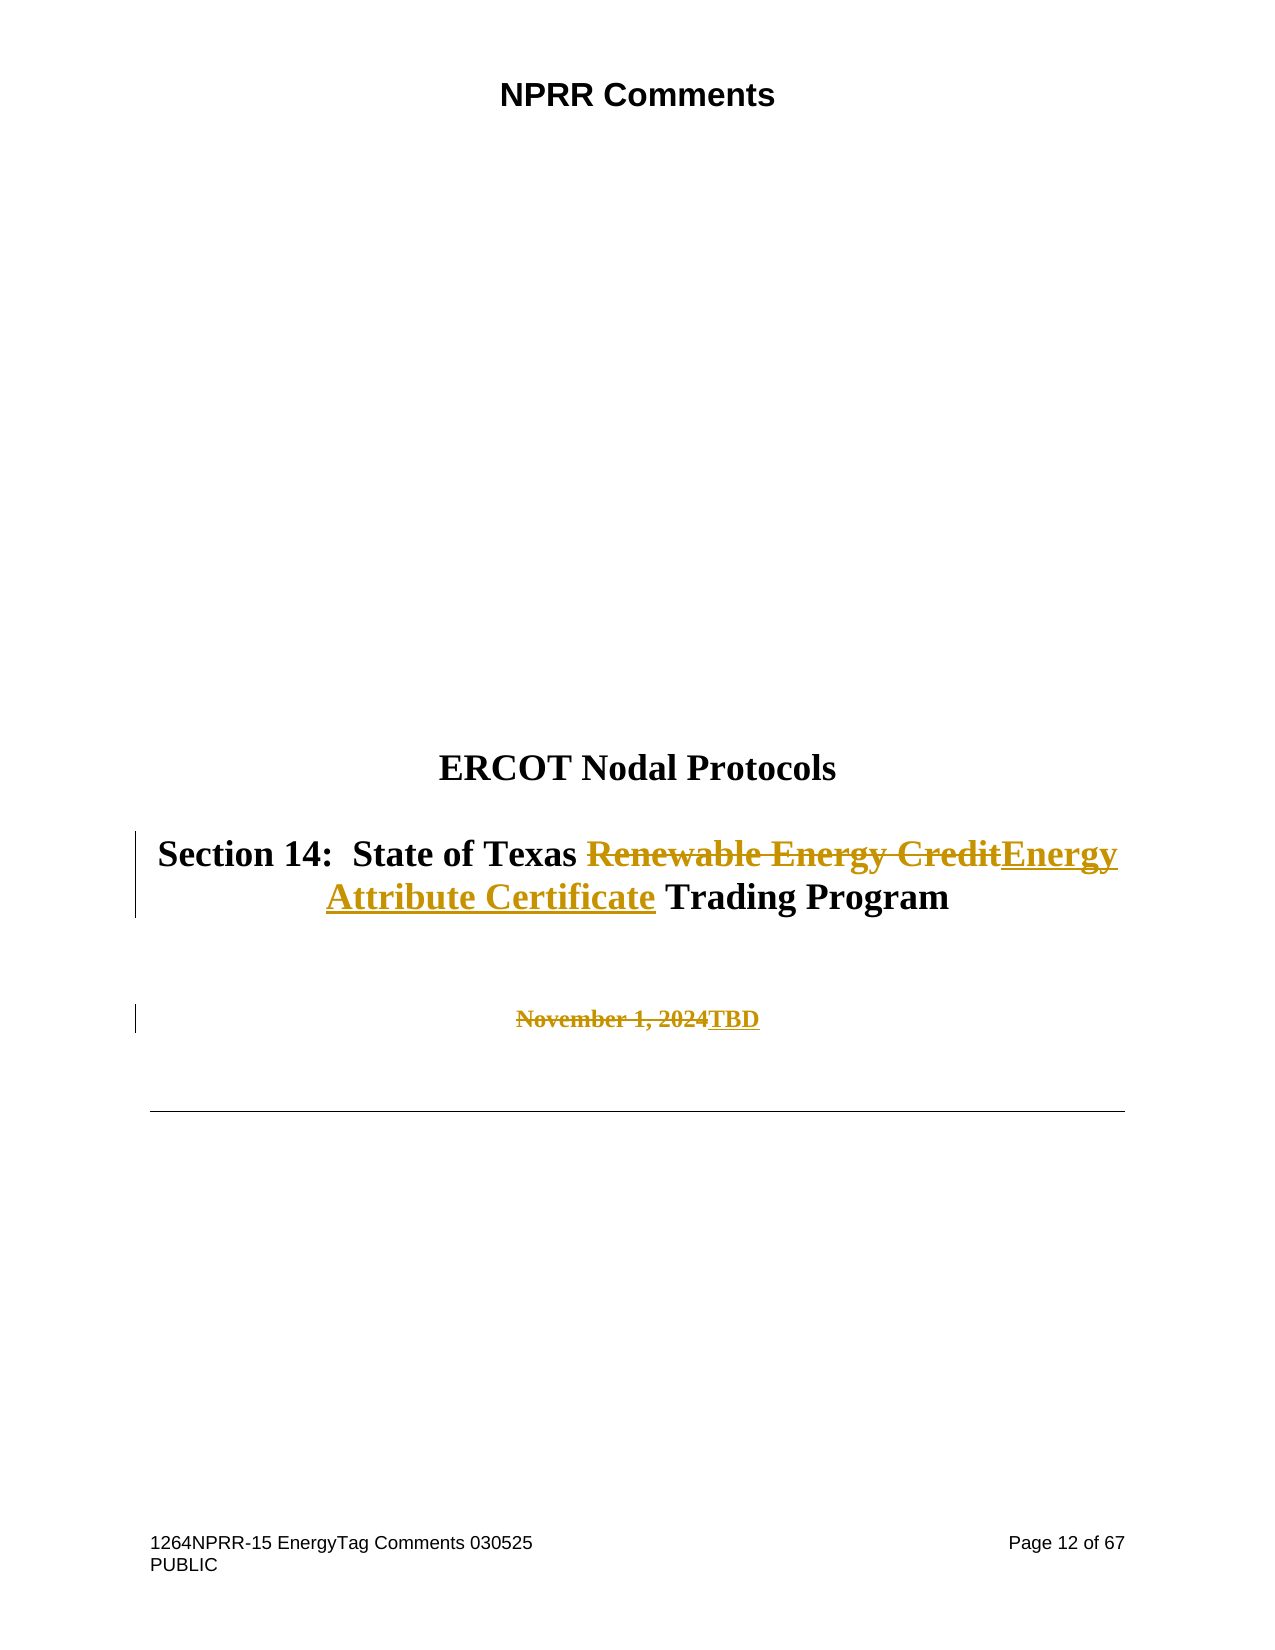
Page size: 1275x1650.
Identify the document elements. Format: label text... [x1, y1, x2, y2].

text Section 14: State of Texas Trading Program [150, 831, 1125, 917]
text ERCOT Nodal Protocols [150, 745, 1125, 788]
